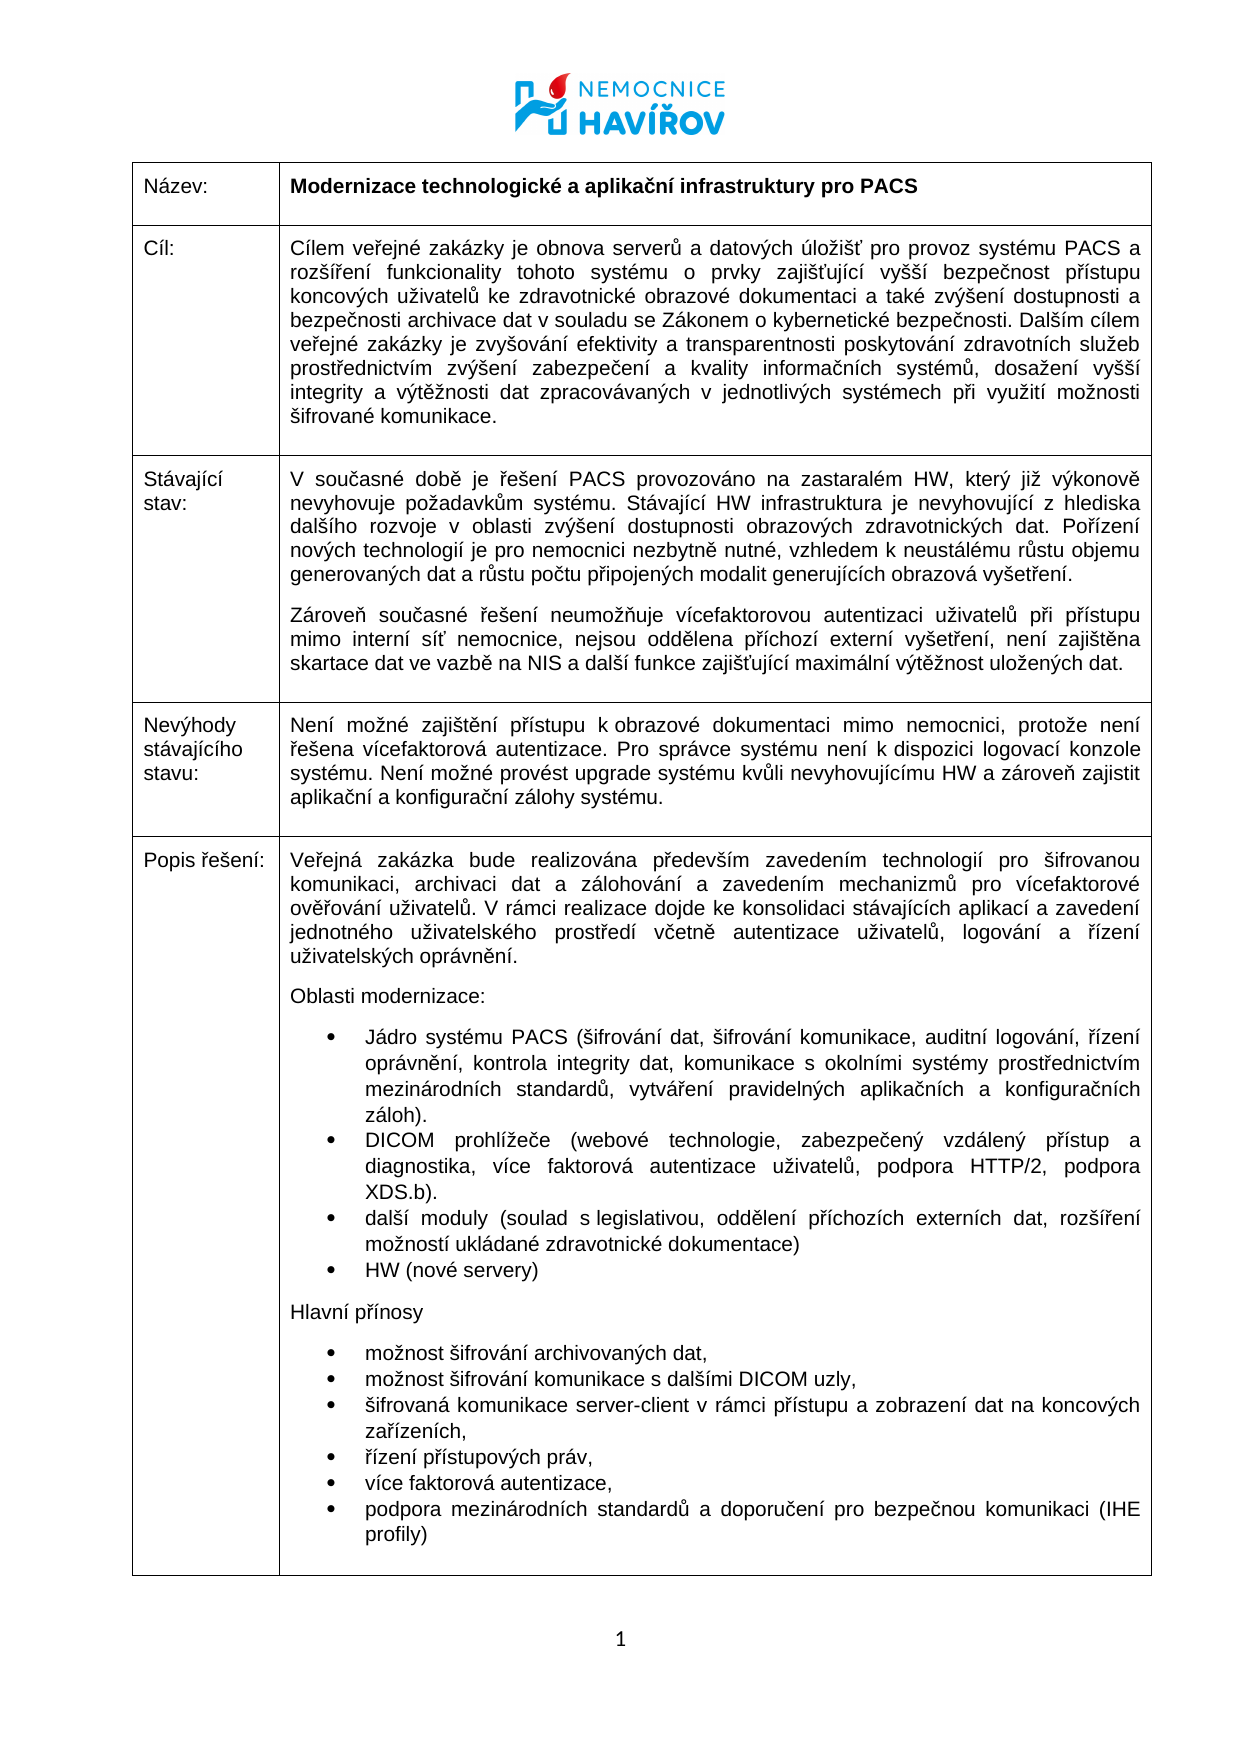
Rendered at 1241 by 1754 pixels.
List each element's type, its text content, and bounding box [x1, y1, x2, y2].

table_cell Cíl: [133, 226, 279, 455]
table_cell Cílem veřejné zakázky je obnova serverů a datových úložišť pro provoz systému PACS a rozšíření funkcionality tohoto systému o prvky zajišťující vyšší bezpečnost přístupu koncových uživatelů ke zdravotnické obrazové dokumentaci a také zvýšení dostupnosti a bezpečnosti archivace dat v souladu se Zákonem o kybernetické bezpečnosti. Dalším cílem veřejné zakázky je zvyšování efektivity a transparentnosti poskytování zdravotních služeb prostřednictvím zvýšení zabezpečení a kvality informačních systémů, dosažení vyšší integrity a výtěžnosti dat zpracovávaných v jednotlivých systémech při využití možnosti šifrované komunikace. [280, 226, 1151, 455]
picture [718, 84, 725, 94]
table_header Modernizace technologické a aplikační infrastruktury pro PACS [280, 163, 1151, 225]
table_header Název: [133, 163, 279, 225]
picture [717, 117, 725, 135]
table_cell Popis řešení: [133, 837, 279, 1575]
picture [686, 118, 696, 128]
picture [515, 73, 725, 135]
table_cell Stávající stav: [133, 456, 279, 702]
picture [609, 131, 620, 135]
table_cell V současné době je řešení PACS provozováno na zastaralém HW, který již výkonově nevyhovuje požadavkům systému. Stávající HW infrastruktura je nevyhovující z hlediska dalšího rozvoje v oblasti zvýšení dostupnosti obrazových zdravotnických dat. Pořízení nových technologií je pro nemocnici nezbytně nutné, vzhledem k neustálému růstu objemu generovaných dat a růstu počtu připojených modalit generujících obrazová vyšetření. Zároveň současné řešení neumožňuje vícefaktorovou autentizaci uživatelů při přístupu mimo interní síť nemocnice, nejsou oddělena příchozí externí vyšetření, není zajištěna skartace dat ve vazbě na NIS a další funkce zajišťující maximální výtěžnost uložených dat. [280, 456, 1151, 702]
picture [585, 126, 594, 135]
table_cell Není možné zajištění přístupu k obrazové dokumentaci mimo nemocnici, protože není řešena vícefaktorová autentizace. Pro správce systému není k dispozici logovací konzole systému. Není možné provést upgrade systému kvůli nevyhovujícímu HW a zároveň zajistit aplikační a konfigurační zálohy systému. [280, 703, 1151, 836]
table_cell Nevýhody stávajícího stavu: [133, 703, 279, 836]
table_cell Veřejná zakázka bude realizována především zavedením technologií pro šifrovanou komunikaci, archivaci dat a zálohování a zavedením mechanizmů pro vícefaktorové ověřování uživatelů. V rámci realizace dojde ke konsolidaci stávajících aplikací a zavedení jednotného uživatelského prostředí včetně autentizace uživatelů, logování a řízení uživatelských oprávnění. Oblasti modernizace: Jádro systému PACS (šifrování dat, šifrování komunikace, auditní logování, řízení oprávnění, kontrola integrity dat, komunikace s okolními systémy prostřednictvím mezinárodních standardů, vytváření pravidelných aplikačních a konfiguračních záloh). DICOM prohlížeče (webové technologie, zabezpečený vzdálený přístup a diagnostika, více faktorová autentizace uživatelů, podpora HTTP/2, podpora XDS.b). další moduly (soulad s legislativou, oddělení příchozích externích dat, rozšíření možností ukládané zdravotnické dokumentace) HW (nové servery) Hlavní přínosy možnost šifrování archivovaných dat, možnost šifrování komunikace s dalšími DICOM uzly, šifrovaná komunikace server-client v rámci přístupu a zobrazení dat na koncových zařízeních, řízení přístupových práv, více faktorová autentizace, podpora mezinárodních standardů a doporučení pro bezpečnou komunikaci (IHE profily) [280, 837, 1151, 1575]
